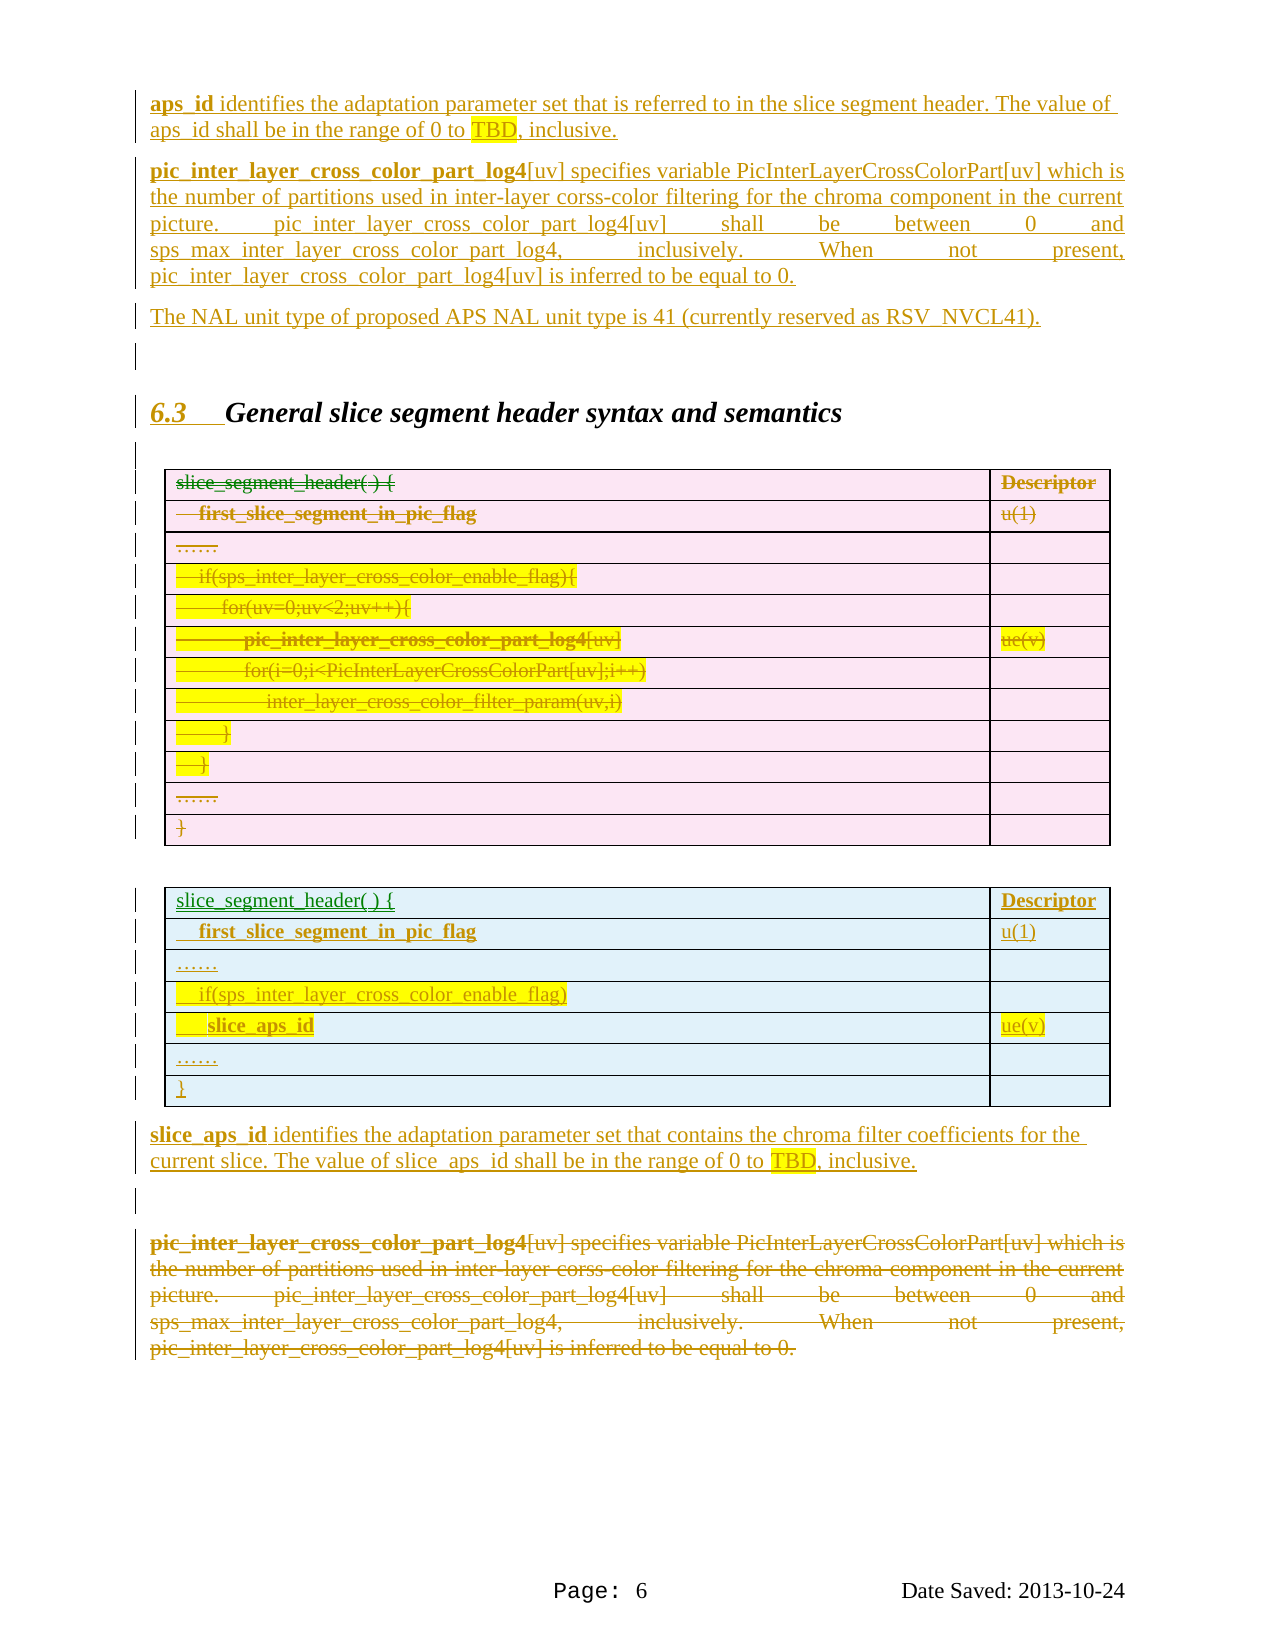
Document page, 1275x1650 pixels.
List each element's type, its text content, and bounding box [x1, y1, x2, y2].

subtitle General slice segment header syntax and semantics [150, 395, 1125, 428]
